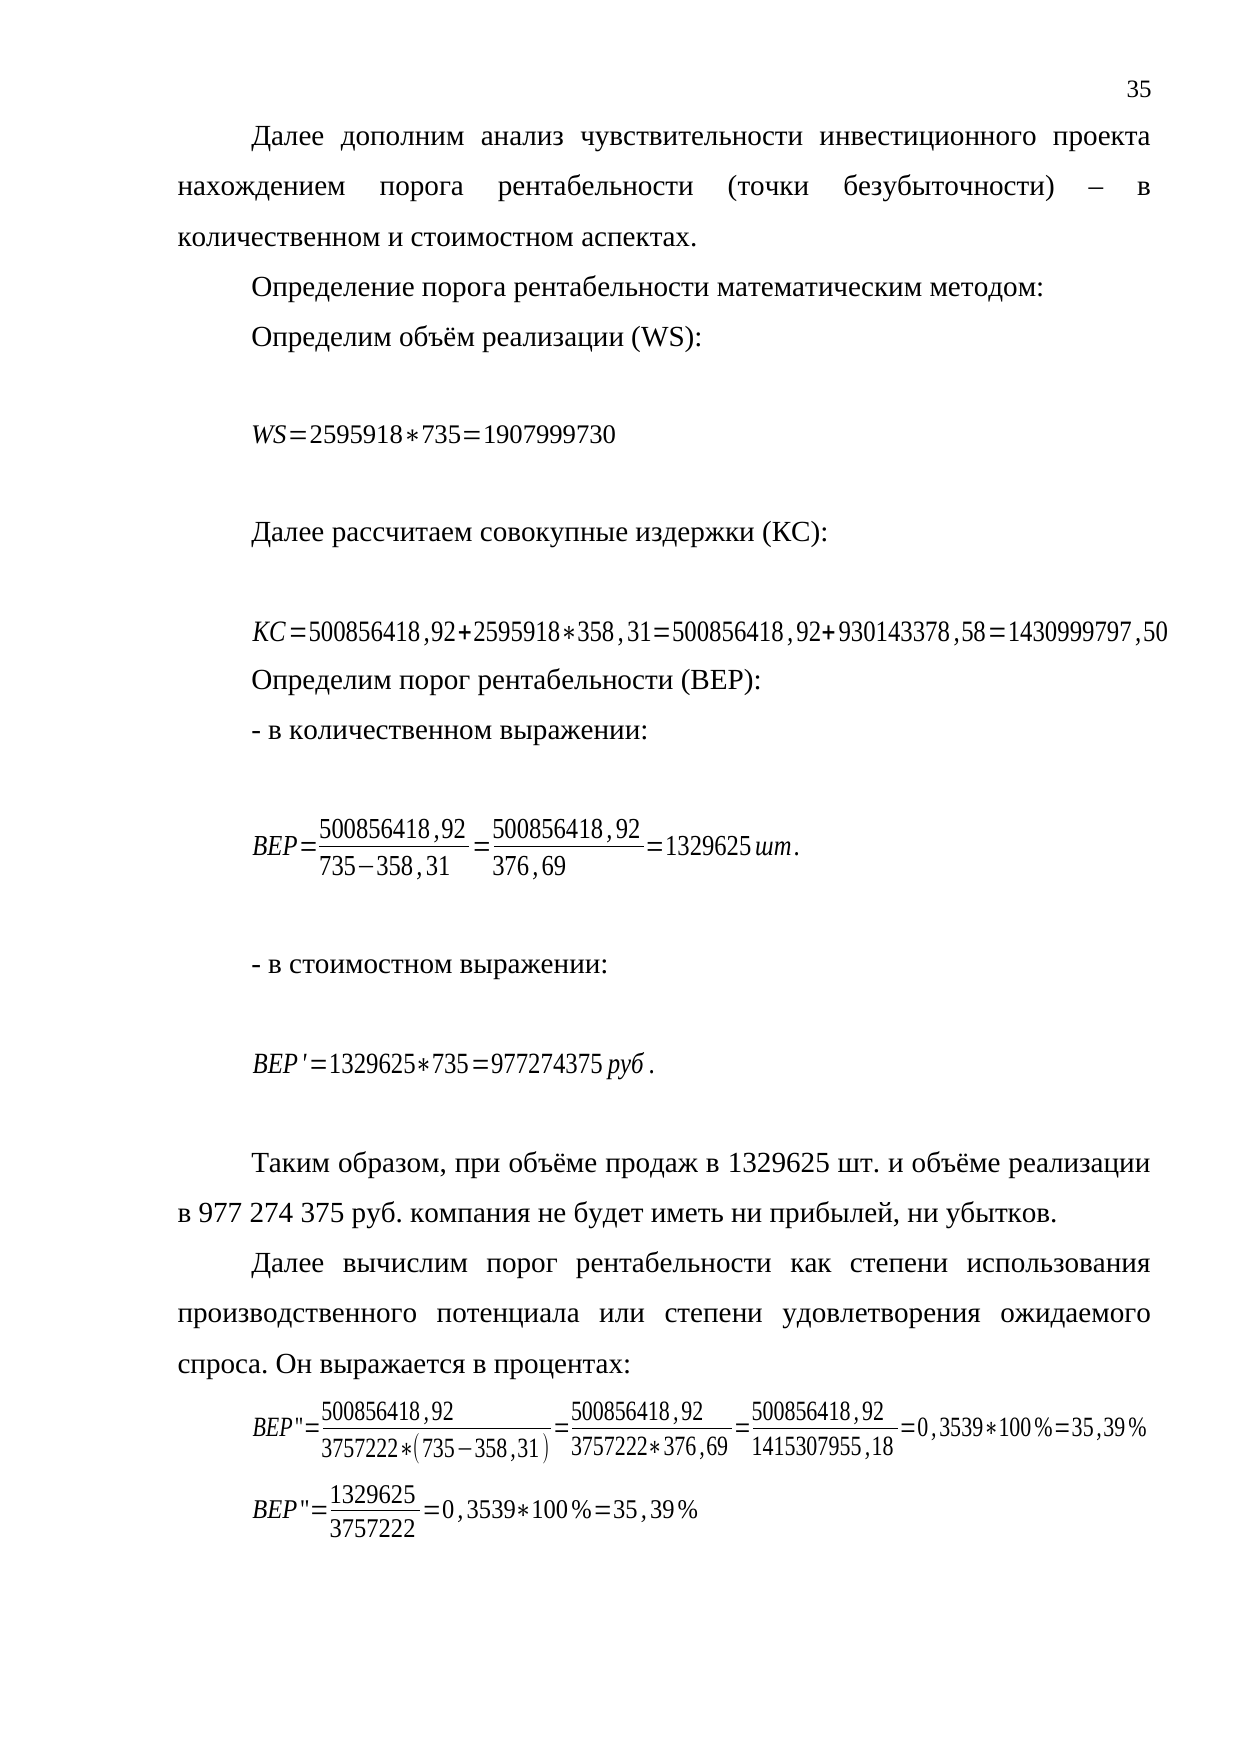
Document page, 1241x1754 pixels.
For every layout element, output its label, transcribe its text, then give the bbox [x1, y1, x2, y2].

text - в стоимостном выражении: [177, 947, 1152, 980]
text Определим объём реализации (WS): [177, 319, 1152, 353]
text Далее рассчитаем совокупные издержки (КС): [177, 514, 1152, 548]
text - в количественном выражении: [177, 712, 1152, 746]
text Таким образом, при объёме продаж в 1329625 шт. и объёме реализации в 977 274 375 руб. компания не будет иметь ни прибылей, ни убытков. [177, 1145, 1152, 1228]
text Далее вычислим порог рентабельности как степени использования производственного потенциала или степени удовлетворения ожидаемого спроса. Он выражается в процентах: [177, 1245, 1152, 1379]
text Далее дополним анализ чувствительности инвестиционного проекта нахождением порога рентабельности (точки безубыточности) – в количественном и стоимостном аспектах. [177, 118, 1152, 252]
text Определим порог рентабельности (ВЕР): [177, 662, 1152, 696]
text Определение порога рентабельности математическим методом: [177, 269, 1152, 303]
